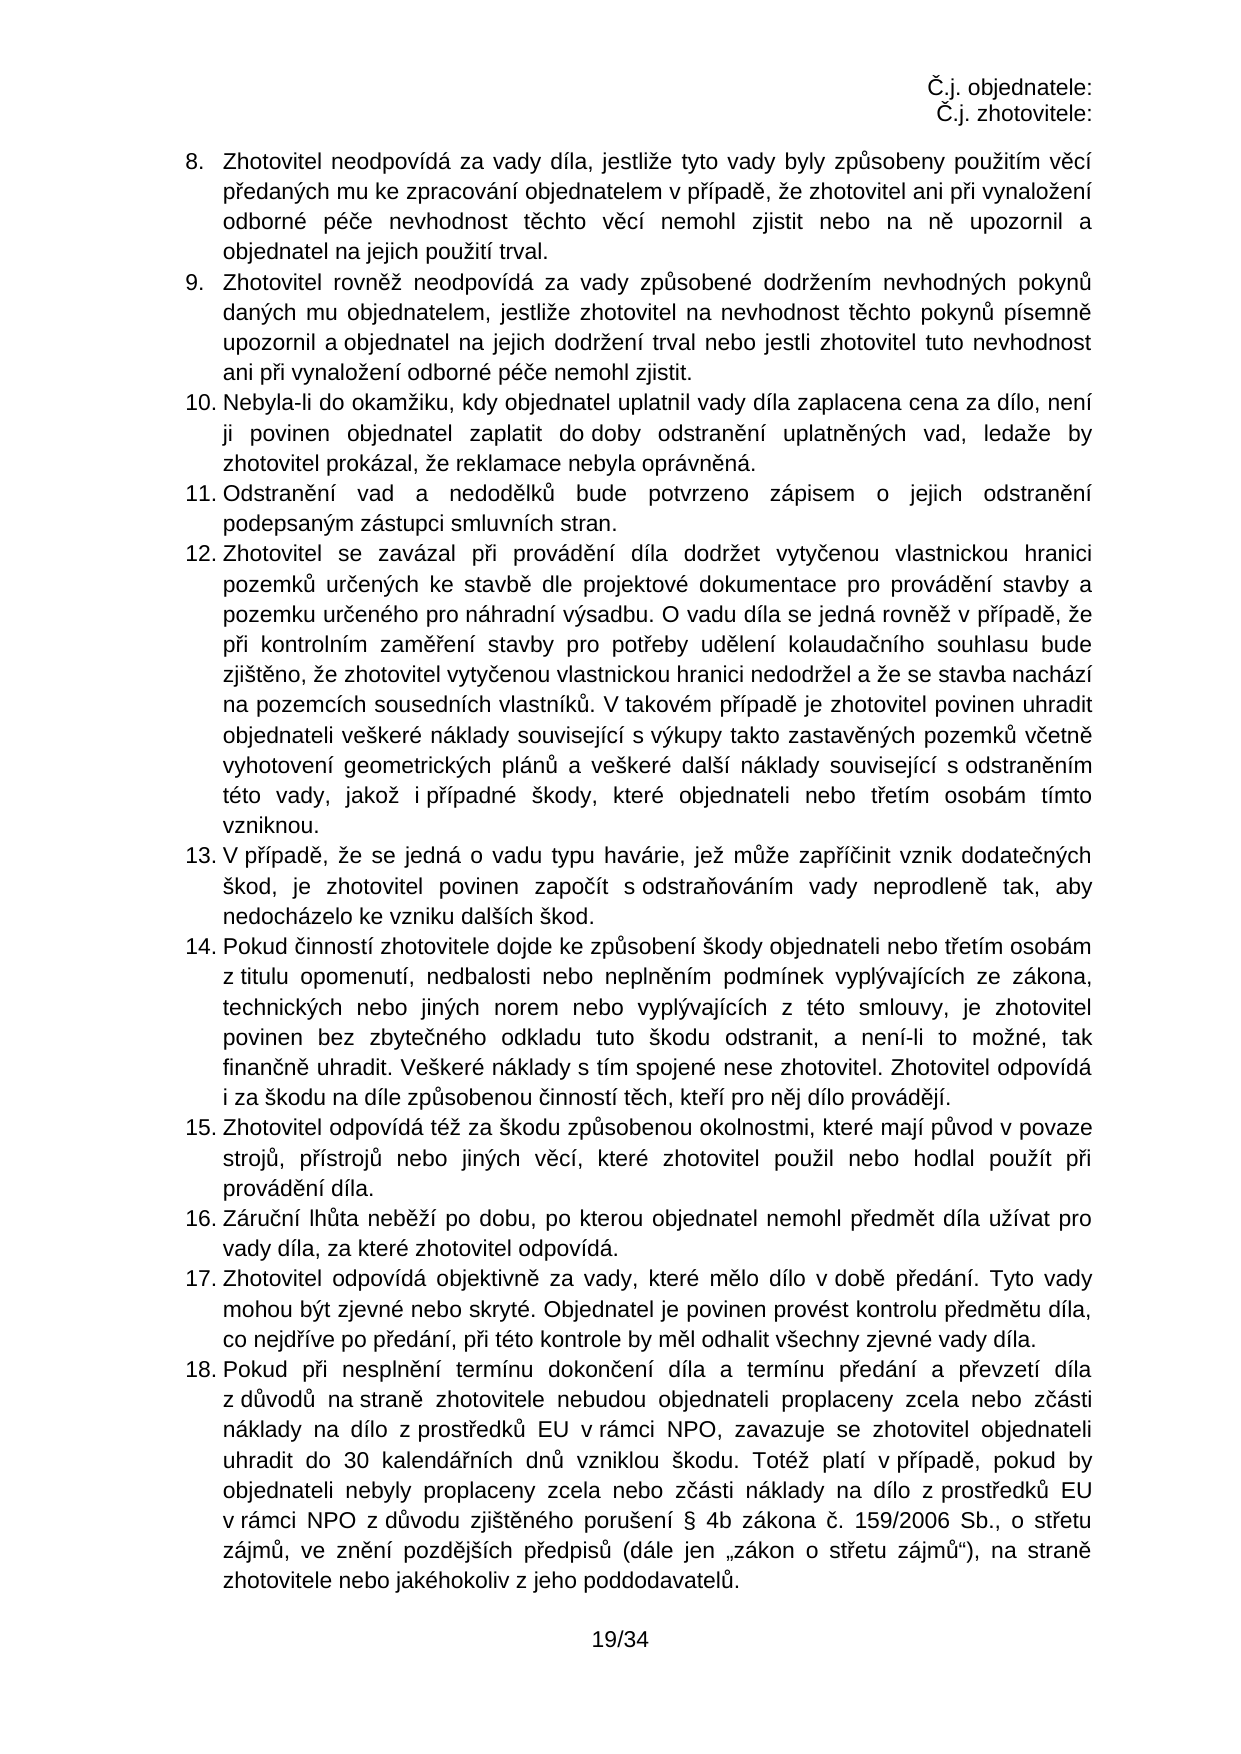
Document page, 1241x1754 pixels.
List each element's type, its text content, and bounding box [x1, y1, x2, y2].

list Zhotovitel odpovídá též za škodu způsobenou okolnostmi, které mají původ v povaze strojů, přístrojů nebo jiných věcí, které zhotovitel použil nebo hodlal použít při provádění díla. [185, 1114, 1093, 1201]
list Pokud při nesplnění termínu dokončení díla a termínu předání a převzetí díla z důvodů na straně zhotovitele nebudou objednateli proplaceny zcela nebo zčásti náklady na dílo z prostředků EU v rámci NPO, zavazuje se zhotovitel objednateli uhradit do 30 kalendářních dnů vzniklou škodu. Totéž platí v případě, pokud by objednateli nebyly proplaceny zcela nebo zčásti náklady na dílo z prostředků EU v rámci NPO z důvodu zjištěného porušení § 4b zákona č. 159/2006 Sb., o střetu zájmů, ve znění pozdějších předpisů (dále jen „zákon o střetu zájmů“), na straně zhotovitele nebo jakéhokoliv z jeho poddodavatelů. [185, 1356, 1093, 1594]
list Zhotovitel neodpovídá za vady díla, jestliže tyto vady byly způsobeny použitím věcí předaných mu ke zpracování objednatelem v případě, že zhotovitel ani při vynaložení odborné péče nevhodnost těchto věcí nemohl zjistit nebo na ně upozornil a objednatel na jejich použití trval. [185, 148, 1093, 264]
list V případě, že se jedná o vadu typu havárie, jež může zapříčinit vznik dodatečných škod, je zhotovitel povinen započít s odstraňováním vady neprodleně tak, aby nedocházelo ke vzniku dalších škod. [185, 842, 1093, 929]
list Záruční lhůta neběží po dobu, po kterou objednatel nemohl předmět díla užívat pro vady díla, za které zhotovitel odpovídá. [185, 1205, 1093, 1261]
list Zhotovitel odpovídá objektivně za vady, které mělo dílo v době předání. Tyto vady mohou být zjevné nebo skryté. Objednatel je povinen provést kontrolu předmětu díla, co nejdříve po předání, při této kontrole by měl odhalit všechny zjevné vady díla. [185, 1265, 1093, 1352]
list Pokud činností zhotovitele dojde ke způsobení škody objednateli nebo třetím osobám z titulu opomenutí, nedbalosti nebo neplněním podmínek vyplývajících ze zákona, technických nebo jiných norem nebo vyplývajících z této smlouvy, je zhotovitel povinen bez zbytečného odkladu tuto škodu odstranit, a není-li to možné, tak finančně uhradit. Veškeré náklady s tím spojené nese zhotovitel. Zhotovitel odpovídá i za škodu na díle způsobenou činností těch, kteří pro něj dílo provádějí. [185, 933, 1093, 1110]
list Zhotovitel se zavázal při provádění díla dodržet vytyčenou vlastnickou hranici pozemků určených ke stavbě dle projektové dokumentace pro provádění stavby a pozemku určeného pro náhradní výsadbu. O vadu díla se jedná rovněž v případě, že při kontrolním zaměření stavby pro potřeby udělení kolaudačního souhlasu bude zjištěno, že zhotovitel vytyčenou vlastnickou hranici nedodržel a že se stavba nachází na pozemcích sousedních vlastníků. V takovém případě je zhotovitel povinen uhradit objednateli veškeré náklady související s výkupy takto zastavěných pozemků včetně vyhotovení geometrických plánů a veškeré další náklady související s odstraněním této vady, jakož i případné škody, které objednateli nebo třetím osobám tímto vzniknou. [185, 540, 1093, 838]
list Odstranění vad a nedodělků bude potvrzeno zápisem o jejich odstranění podepsaným zástupci smluvních stran. [185, 480, 1093, 536]
list Zhotovitel rovněž neodpovídá za vady způsobené dodržením nevhodných pokynů daných mu objednatelem, jestliže zhotovitel na nevhodnost těchto pokynů písemně upozornil a objednatel na jejich dodržení trval nebo jestli zhotovitel tuto nevhodnost ani při vynaložení odborné péče nemohl zjistit. [185, 268, 1093, 385]
list Nebyla-li do okamžiku, kdy objednatel uplatnil vady díla zaplacena cena za dílo, není ji povinen objednatel zaplatit do doby odstranění uplatněných vad, ledaže by zhotovitel prokázal, že reklamace nebyla oprávněná. [185, 389, 1093, 476]
